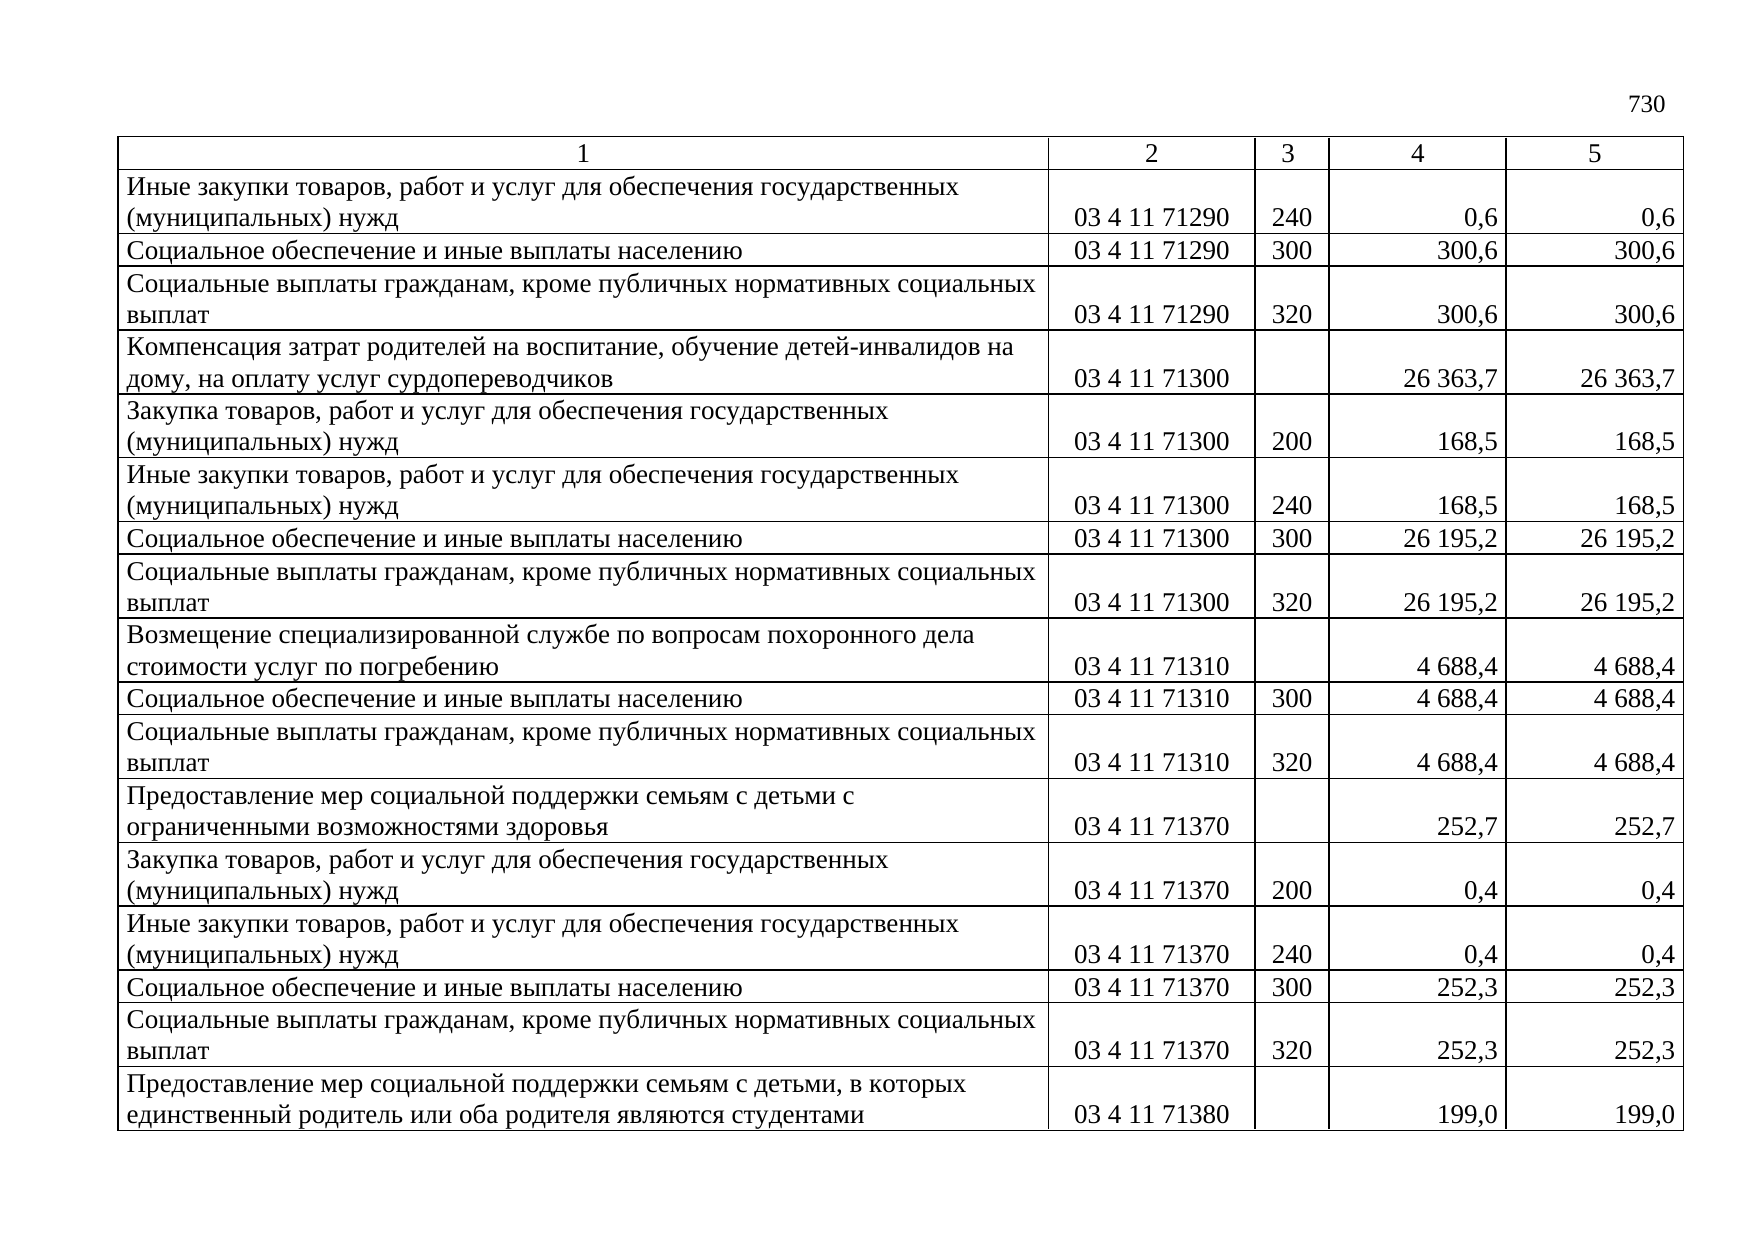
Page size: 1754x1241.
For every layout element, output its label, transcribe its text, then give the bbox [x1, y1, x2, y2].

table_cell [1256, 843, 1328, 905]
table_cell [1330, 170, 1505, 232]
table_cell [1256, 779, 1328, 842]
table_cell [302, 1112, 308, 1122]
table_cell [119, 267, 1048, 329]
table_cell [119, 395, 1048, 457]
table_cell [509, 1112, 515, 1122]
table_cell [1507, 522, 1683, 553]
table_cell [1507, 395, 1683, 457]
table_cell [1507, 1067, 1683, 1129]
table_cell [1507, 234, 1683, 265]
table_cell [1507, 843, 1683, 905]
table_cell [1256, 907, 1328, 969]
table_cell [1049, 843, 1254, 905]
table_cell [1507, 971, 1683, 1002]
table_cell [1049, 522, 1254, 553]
table_header 2 [1049, 137, 1255, 168]
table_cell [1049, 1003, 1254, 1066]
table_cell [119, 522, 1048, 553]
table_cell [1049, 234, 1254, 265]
table_header 4 [1330, 137, 1506, 168]
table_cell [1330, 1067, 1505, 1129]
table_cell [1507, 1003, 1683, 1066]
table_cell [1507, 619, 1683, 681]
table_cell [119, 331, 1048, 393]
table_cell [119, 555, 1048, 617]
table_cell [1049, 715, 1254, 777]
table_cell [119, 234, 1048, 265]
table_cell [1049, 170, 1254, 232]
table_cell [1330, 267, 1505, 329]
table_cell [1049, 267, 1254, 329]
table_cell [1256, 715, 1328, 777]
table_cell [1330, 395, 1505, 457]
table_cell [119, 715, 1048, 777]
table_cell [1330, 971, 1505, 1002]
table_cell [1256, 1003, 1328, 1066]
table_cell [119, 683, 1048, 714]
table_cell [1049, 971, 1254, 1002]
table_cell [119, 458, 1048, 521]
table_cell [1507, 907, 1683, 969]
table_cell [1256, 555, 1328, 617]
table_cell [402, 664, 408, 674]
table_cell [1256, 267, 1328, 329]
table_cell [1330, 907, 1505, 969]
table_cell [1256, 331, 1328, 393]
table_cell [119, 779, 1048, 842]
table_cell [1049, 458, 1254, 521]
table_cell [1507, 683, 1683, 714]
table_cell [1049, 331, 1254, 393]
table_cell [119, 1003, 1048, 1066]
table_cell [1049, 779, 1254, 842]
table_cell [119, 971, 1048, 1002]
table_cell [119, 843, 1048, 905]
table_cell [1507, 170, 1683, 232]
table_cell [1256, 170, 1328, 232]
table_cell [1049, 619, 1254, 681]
table_header 3 [1256, 137, 1329, 168]
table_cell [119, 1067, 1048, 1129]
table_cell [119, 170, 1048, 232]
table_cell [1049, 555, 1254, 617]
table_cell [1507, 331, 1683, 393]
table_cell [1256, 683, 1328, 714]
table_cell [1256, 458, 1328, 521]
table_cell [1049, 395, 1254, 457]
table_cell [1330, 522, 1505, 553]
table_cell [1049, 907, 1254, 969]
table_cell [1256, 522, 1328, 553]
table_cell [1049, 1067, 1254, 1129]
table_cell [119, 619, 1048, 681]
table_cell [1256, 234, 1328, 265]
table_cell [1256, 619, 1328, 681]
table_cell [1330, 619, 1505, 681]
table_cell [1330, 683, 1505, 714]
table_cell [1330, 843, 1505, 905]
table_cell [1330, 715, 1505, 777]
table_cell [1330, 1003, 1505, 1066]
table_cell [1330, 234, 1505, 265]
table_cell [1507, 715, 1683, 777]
table_header 5 [1507, 137, 1683, 168]
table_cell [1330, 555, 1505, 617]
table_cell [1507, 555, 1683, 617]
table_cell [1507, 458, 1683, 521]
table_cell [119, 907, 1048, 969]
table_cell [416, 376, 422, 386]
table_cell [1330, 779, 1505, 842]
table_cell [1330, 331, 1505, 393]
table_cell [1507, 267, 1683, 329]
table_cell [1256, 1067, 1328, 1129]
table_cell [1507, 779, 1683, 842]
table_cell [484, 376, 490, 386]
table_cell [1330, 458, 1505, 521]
table_header 1 [119, 137, 1048, 168]
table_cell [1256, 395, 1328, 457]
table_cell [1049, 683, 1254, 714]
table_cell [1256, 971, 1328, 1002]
